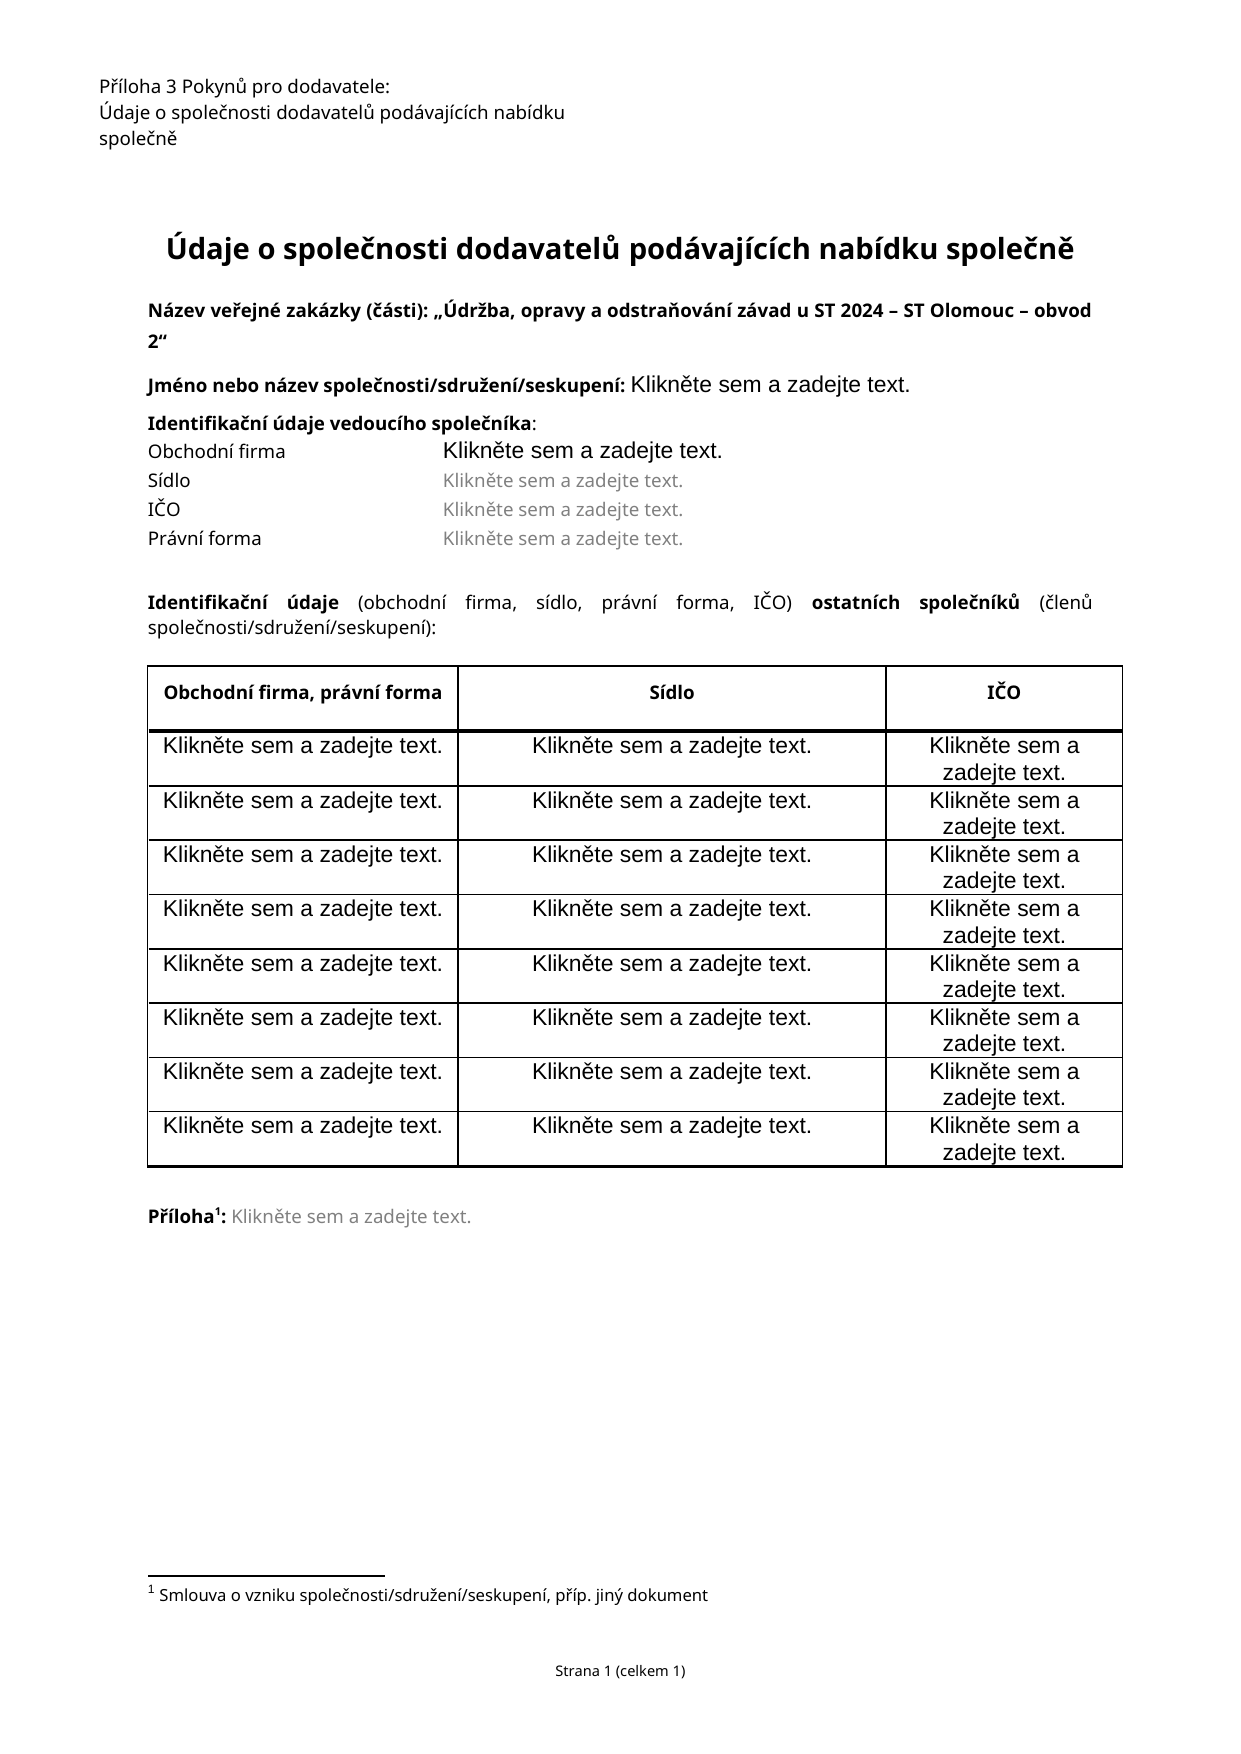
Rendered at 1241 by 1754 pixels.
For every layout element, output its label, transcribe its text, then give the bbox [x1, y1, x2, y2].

text IČO [148, 494, 1093, 523]
title Údaje o společnosti dodavatelů podávajících nabídku společně [148, 228, 1093, 268]
table_header Obchodní firma, právní forma [148, 667, 457, 729]
text Sídlo [148, 465, 1093, 494]
table_header Sídlo [459, 667, 885, 729]
text Příloha: [148, 1203, 1093, 1228]
text Identifikační údaje (obchodní firma, sídlo, právní forma, IČO) ostatních společníků (členů společnosti/sdružení/seskupení): [148, 590, 1093, 640]
text Identifikační údaje vedoucího společníka: [148, 411, 1093, 436]
text Jméno nebo název společnosti/sdružení/seskupení: [148, 367, 1093, 398]
text Obchodní firma [148, 436, 1093, 465]
table_header IČO [887, 667, 1122, 729]
text Název veřejné zakázky (části): „Údržba, opravy a odstraňování závad u ST 2024 – ST Olomouc – obvod 2“ [148, 293, 1093, 355]
text Právní forma [148, 523, 1093, 552]
